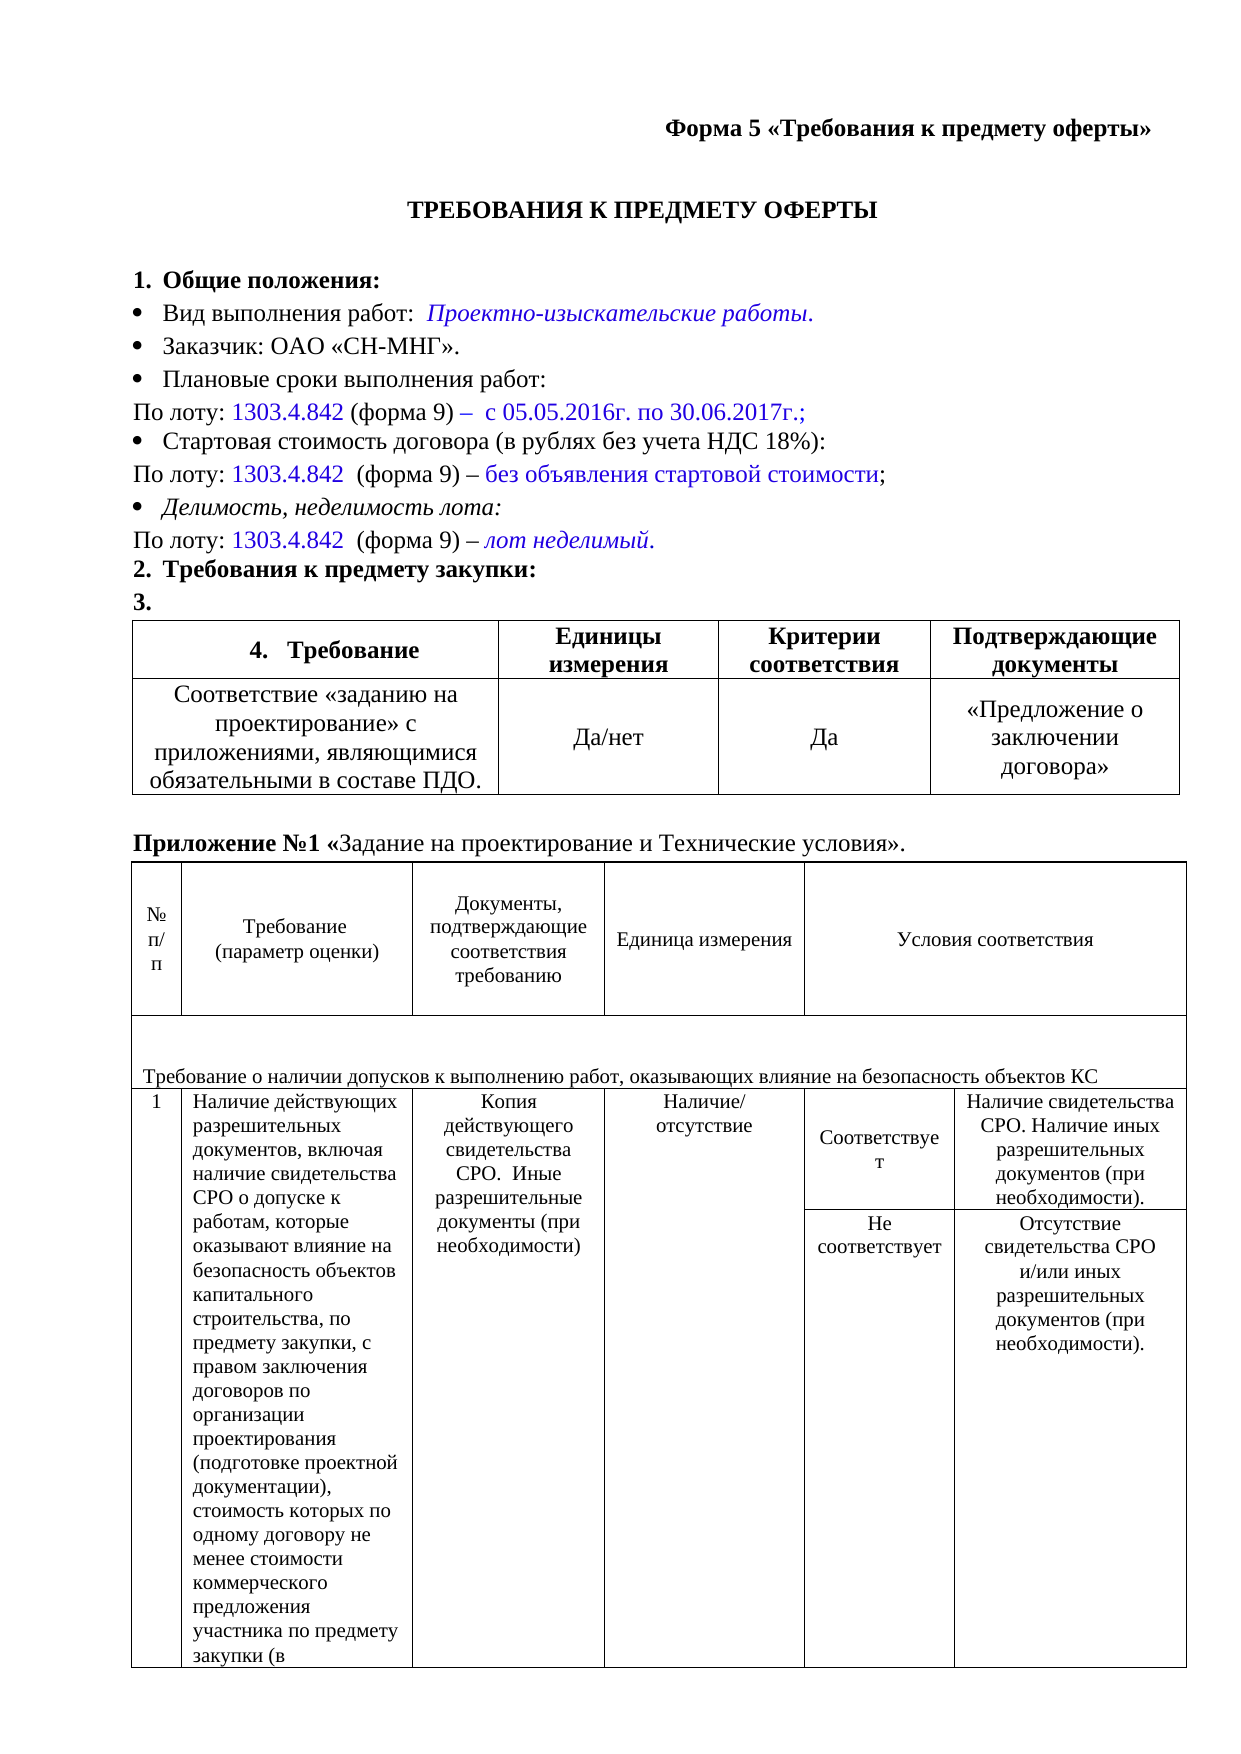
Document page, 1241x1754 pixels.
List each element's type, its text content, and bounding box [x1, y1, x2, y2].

list Приложение №1 «Задание на проектирование и Технические условия». [133, 828, 1152, 857]
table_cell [955, 1210, 1186, 1667]
table_header № п/п [132, 863, 181, 1014]
text По лоту: 1303.4.842 (форма 9) – без объявления стартовой стоимости; [133, 459, 1152, 488]
table_header Условия соответствия [805, 863, 1186, 1014]
table_header Единица измерения [605, 863, 804, 1014]
table_cell 1 [132, 1089, 181, 1667]
table_cell Соответствие «заданию на проектирование» с приложениями, являющимися обязательными в составе ПДО. [133, 679, 498, 794]
text По лоту: 1303.4.842 (форма 9) – с 05.05.2016г. по 30.06.2017г.; [133, 397, 1152, 426]
table_cell Копия действующего свидетельства СРО. Иные разрешительные документы (при необходимости) [413, 1089, 604, 1667]
table_cell Да [719, 679, 930, 794]
table_header Подтверждающие документы [931, 621, 1179, 678]
table_cell Наличие действующих разрешительных документов, включая наличие свидетельства СРО о допуске к работам, которые оказывают влияние на безопасность объектов капитального строительства, по предмету закупки, с правом заключения договоров по организации проектирования (подготовке проектной документации), стоимость которых по одному договору не менее стоимости коммерческого предложения участника по предмету закупки (в соответствии с Градостроительным кодексом РФ) [182, 1089, 412, 1667]
table_header Единицы измерения [499, 621, 718, 678]
table_cell Соответствует [805, 1089, 954, 1209]
table_header Критерии соответствия [719, 621, 930, 678]
list Стартовая стоимость договора (в рублях без учета НДС 18%): [133, 426, 1152, 455]
text Форма 5 «Требования к предмету оферты» [133, 113, 1152, 141]
text По лоту: 1303.4.842 (форма 9) – лот неделимый. [133, 525, 1152, 554]
table_cell Не соответствует [805, 1210, 954, 1667]
table_header Требование [133, 621, 498, 678]
table_cell Наличие/отсутствие [605, 1089, 804, 1667]
table_cell Наличие свидетельства СРО. Наличие иных разрешительных документов (при необходимости). [955, 1089, 1186, 1209]
table_cell Да/нет [499, 679, 718, 794]
table_header Документы, подтверждающие соответствия требованию [413, 863, 604, 1014]
list Делимость, неделимость лота: [133, 492, 1152, 521]
list Вид выполнения работ: Проектно-изыскательские работы. [133, 298, 1152, 327]
list Общие положения: [133, 265, 1152, 294]
table_cell «Предложение о заключении договора» [931, 679, 1179, 794]
table_header Требование (параметр оценки) [182, 863, 412, 1014]
list Требования к предмету закупки: [133, 554, 1152, 582]
text ТРЕБОВАНИЯ К ПРЕДМЕТУ ОФЕРТЫ [133, 195, 1152, 224]
table_cell Требование о наличии допусков к выполнению работ, оказывающих влияние на безопасность объектов КС [132, 1016, 1186, 1088]
list Заказчик: ОАО «СН-МНГ». [133, 331, 1152, 360]
list Плановые сроки выполнения работ: [133, 364, 1152, 393]
